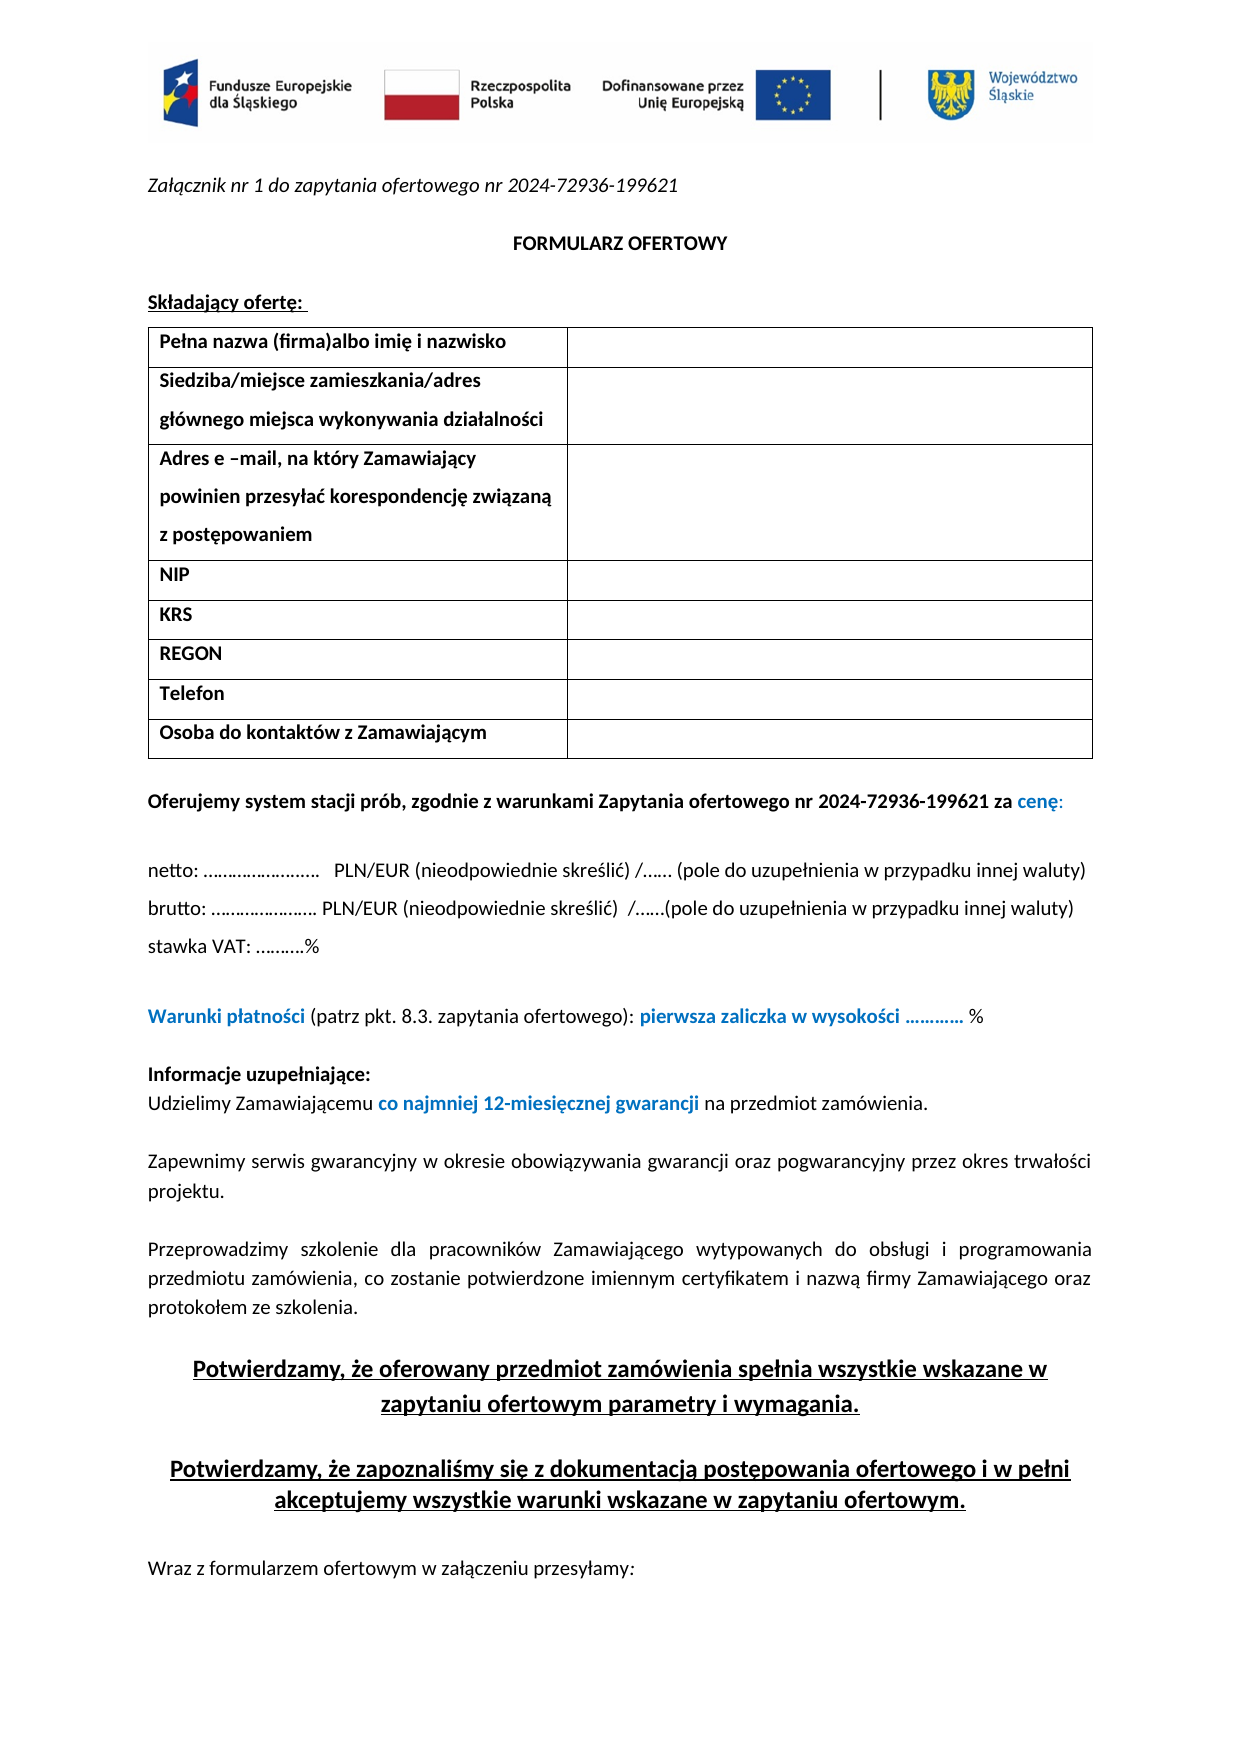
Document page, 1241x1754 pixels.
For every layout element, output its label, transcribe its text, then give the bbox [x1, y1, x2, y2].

text netto: ………………..…. PLN/EUR (nieodpowiednie skreślić) /…… (pole do uzupełnienia w przypadku innej waluty) [148, 857, 1093, 883]
table_cell [568, 601, 1092, 639]
text Informacje uzupełniające: [148, 1061, 1093, 1087]
text FORMULARZ OFERTOWY [148, 231, 1093, 256]
table_cell NIP [149, 561, 567, 600]
table_cell [568, 720, 1092, 758]
table_cell Adres e –mail, na który Zamawiający powinien przesyłać korespondencję związaną z postępowaniem [149, 445, 567, 560]
table_cell [568, 561, 1092, 600]
table_cell [568, 368, 1092, 444]
text Potwierdzamy, że zapoznaliśmy się z dokumentacją postępowania ofertowego i w pełni akceptujemy wszystkie warunki wskazane w zapytaniu ofertowym. [148, 1453, 1093, 1514]
text Zapewnimy serwis gwarancyjny w okresie obowiązywania gwarancji oraz pogwarancyjny przez okres trwałości projektu. [148, 1149, 1093, 1203]
text Wraz z formularzem ofertowym w załączeniu przesyłamy: [148, 1555, 1093, 1580]
picture [147, 42, 1093, 143]
text Oferujemy system stacji prób, zgodnie z warunkami Zapytania ofertowego nr 2024-72936-199621 za cenę: [148, 788, 1093, 814]
table_cell Siedziba/miejsce zamieszkania/adres głównego miejsca wykonywania działalności [149, 368, 567, 444]
text brutto: …………………. PLN/EUR (nieodpowiednie skreślić) /……(pole do uzupełnienia w przypadku innej waluty) [148, 895, 1093, 921]
table_cell [568, 680, 1092, 718]
table_header [568, 328, 1092, 367]
text Potwierdzamy, że oferowany przedmiot zamówienia spełnia wszystkie wskazane w zapytaniu ofertowym parametry i wymagania. [148, 1353, 1093, 1418]
text Warunki płatności (patrz pkt. 8.3. zapytania ofertowego): pierwsza zaliczka w wysokości ………… % [148, 1003, 1093, 1028]
table_cell Telefon [149, 680, 567, 718]
text Udzielimy Zamawiającemu co najmniej 12-miesięcznej gwarancji na przedmiot zamówienia. [148, 1090, 1093, 1116]
text Przeprowadzimy szkolenie dla pracowników Zamawiającego wytypowanych do obsługi i programowania przedmiotu zamówienia, co zostanie potwierdzone imiennym certyfikatem i nazwą firmy Zamawiającego oraz protokołem ze szkolenia. [148, 1236, 1093, 1320]
table_cell [568, 445, 1092, 560]
table_cell [568, 640, 1092, 679]
table_cell KRS [149, 601, 567, 639]
text stawka VAT: ……….% [148, 933, 1093, 958]
table_cell REGON [149, 640, 567, 679]
text Składający ofertę: [148, 289, 1093, 314]
text Załącznik nr 1 do zapytania ofertowego nr 2024-72936-199621 [148, 172, 1093, 198]
table_cell Osoba do kontaktów z Zamawiającym [149, 720, 567, 758]
table_header Pełna nazwa (firma)albo imię i nazwisko [149, 328, 567, 367]
